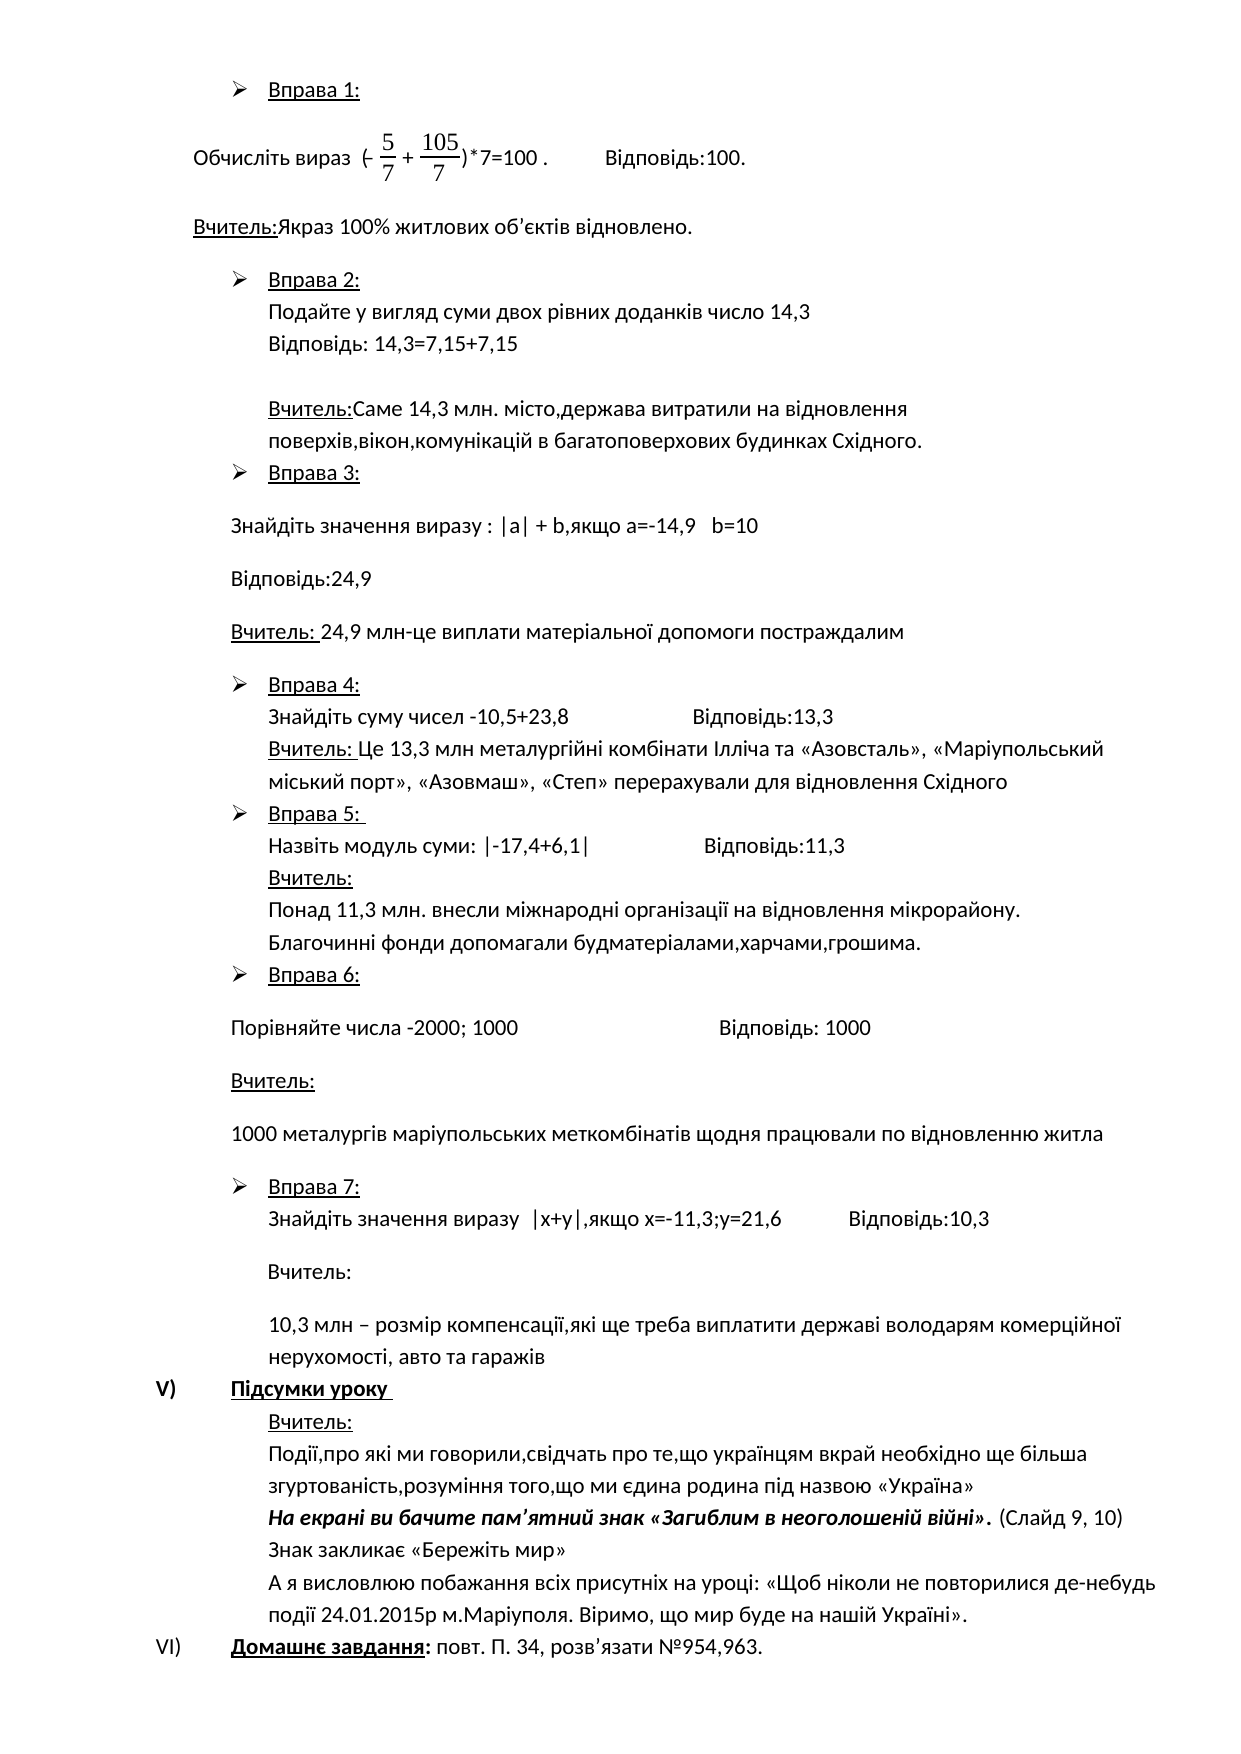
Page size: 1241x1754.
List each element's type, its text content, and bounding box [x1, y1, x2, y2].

text Вчитель: 24,9 млн-це виплати матеріальної допомоги постраждалим [231, 617, 1165, 645]
list Подайте у вигляд суми двох рівних доданків число 14,3 [268, 297, 1165, 325]
list Вчитель:Саме 14,3 млн. місто,держава витратили на відновлення поверхів,вікон,комунікацій в багатоповерхових будинках Східного. [268, 394, 1165, 454]
list Вправа 2: [231, 265, 1165, 293]
text Вчитель:Якраз 100% житлових об’єктів відновлено. [193, 212, 1165, 240]
list Вчитель: [268, 863, 1165, 891]
list Вправа 7: [231, 1172, 1165, 1200]
list Відповідь: 14,3=7,15+7,15 [268, 329, 1165, 357]
list Вправа 4: [231, 670, 1165, 698]
list Вправа 6: [231, 960, 1165, 988]
list Підсумки уроку [156, 1374, 1165, 1403]
list Вправа 3: [231, 458, 1165, 486]
list Знайдіть суму чисел -10,5+23,8 Відповідь:13,3 [268, 702, 1165, 730]
list 10,3 млн – розмір компенсації,які ще треба виплатити державі володарям комерційної нерухомості, авто та гаражів [268, 1310, 1165, 1370]
list Знак закликає «Бережіть мир» [268, 1536, 1165, 1563]
list Вчитель: [268, 1407, 1165, 1435]
list Події,про які ми говорили,свідчать про те,що українцям вкрай необхідно ще більша згуртованість,розуміння того,що ми єдина родина під назвою «Україна» [268, 1439, 1165, 1499]
list Понад 11,3 млн. внесли міжнародні організації на відновлення мікрорайону. [268, 896, 1165, 923]
text Відповідь:24,9 [231, 564, 1165, 592]
text Вчитель: [231, 1066, 1165, 1094]
text Обчисліть вираз (̶ + )*7=100 . Відповідь:100. [193, 128, 1165, 187]
list Вчитель: Це 13,3 млн металургійні комбінати Ілліча та «Азовсталь», «Маріупольський міський порт», «Азовмаш», «Степ» перерахували для відновлення Східного [268, 734, 1165, 795]
list Знайдіть значення виразу |x+y|,якщо х=-11,3;у=21,6 Відповідь:10,3 [268, 1204, 1165, 1232]
text 1000 металургів маріупольських меткомбінатів щодня працювали по відновленню житла [231, 1119, 1165, 1147]
list Назвіть модуль суми: |-17,4+6,1| Відповідь:11,3 [268, 831, 1165, 859]
text Порівняйте числа -2000; 1000 Відповідь: 1000 [231, 1013, 1165, 1041]
text Знайдіть значення виразу : |a| + b,якщо а=-14,9 b=10 [231, 511, 1165, 539]
list А я висловлюю побажання всіх присутніх на уроці: «Щоб ніколи не повторилися де-небудь події 24.01.2015р м.Маріуполя. Віримо, що мир буде на нашій Україні». [268, 1568, 1165, 1628]
list На екрані ви бачите пам’ятний знак «Загиблим в неоголошеній війні». (Слайд 9, 10) [268, 1503, 1165, 1531]
text Вчитель: [118, 1257, 1165, 1285]
list Домашнє завдання: повт. П. 34, розв’язати №954,963. [156, 1632, 1165, 1660]
list Вправа 1: [231, 75, 1165, 103]
list Вправа 5: [231, 799, 1165, 827]
list Благочинні фонди допомагали будматеріалами,харчами,грошима. [268, 928, 1165, 956]
